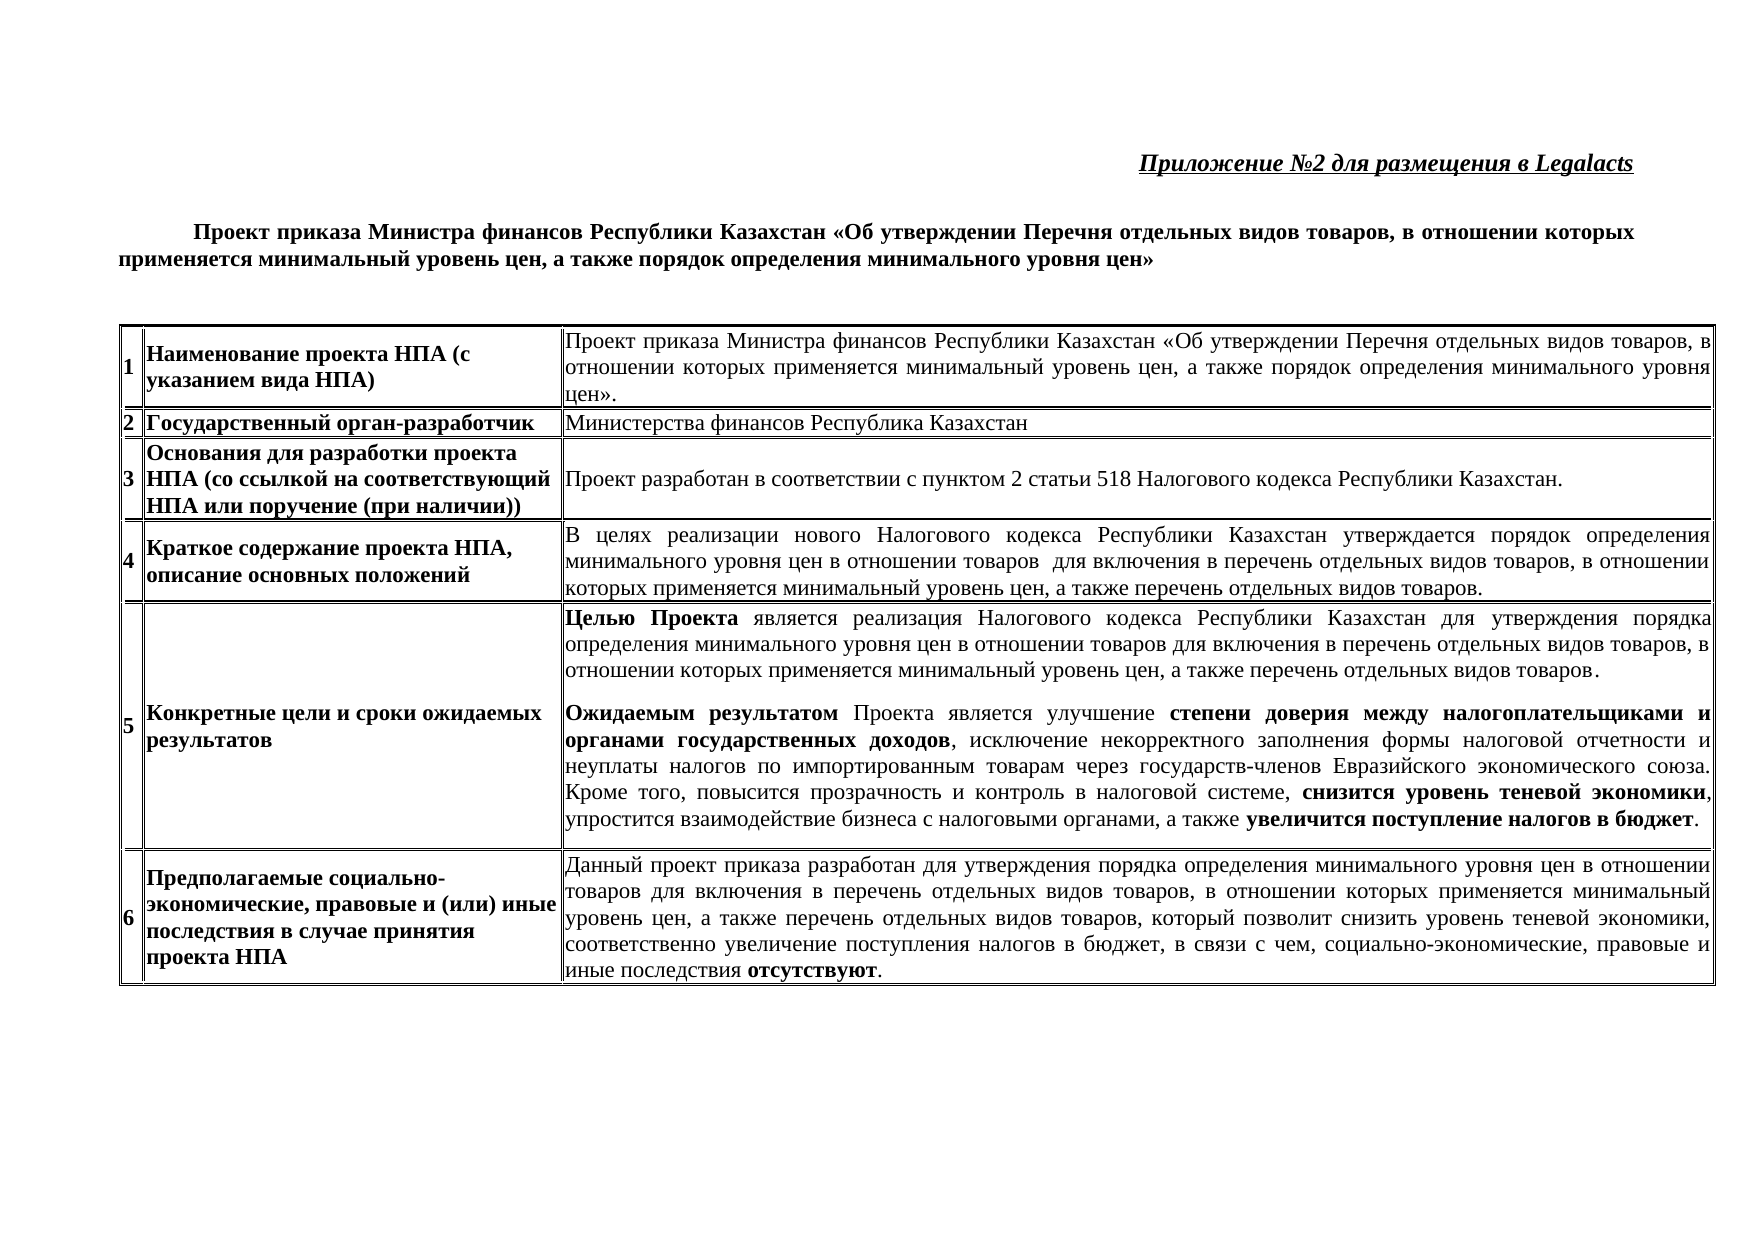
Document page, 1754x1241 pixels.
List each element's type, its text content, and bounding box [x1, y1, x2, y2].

table_cell Государственный орган-разработчик [145, 410, 561, 436]
table_cell Министерства финансов Республика Казахстан [564, 406, 1713, 436]
table_cell Проект разработан в соответствии с пунктом 2 статьи 518 Налогового кодекса Республики Казахстан. [563, 436, 1714, 518]
text Приложение №2 для размещения в Legalacts [118, 148, 1636, 176]
table_cell Предполагаемые социально-экономические, правовые и (или) иные последствия в случае принятия проекта НПА [144, 851, 562, 983]
table_cell Данный проект приказа разработан для утверждения порядка определения минимального уровня цен в отношении товаров для включения в перечень отдельных видов товаров, в отношении которых применяется минимальный уровень цен, а также перечень отдельных видов товаров, который позволит снизить уровень теневой экономики, соответственно увеличение поступления налогов в бюджет, в связи с чем, социально-экономические, правовые и иные последствия отсутствуют. [563, 848, 1714, 983]
table_cell 2 [122, 406, 142, 436]
table_cell Краткое содержание проекта НПА, описание основных положений [145, 522, 561, 600]
table_cell 3 [120, 436, 144, 518]
table_cell Целью Проекта является реализация Налогового кодекса Республики Казахстан для утверждения порядка определения минимального уровня цен в отношении товаров для включения в перечень отдельных видов товаров, в отношении которых применяется минимальный уровень цен, а также перечень отдельных видов товаров. Ожидаемым результатом Проекта является улучшение степени доверия между налогоплательщиками и органами государственных доходов, исключение некорректного заполнения формы налоговой отчетности и неуплаты налогов по импортированным товарам через государств-членов Евразийского экономического союза. Кроме того, повысится прозрачность и контроль в налоговой системе, снизится уровень теневой экономики, упростится взаимодействие бизнеса с налоговыми органами, а также увеличится поступление налогов в бюджет. [564, 600, 1713, 848]
table_cell Конкретные цели и сроки ожидаемых результатов [145, 604, 561, 848]
table_header Проект приказа Министра финансов Республики Казахстан «Об утверждении Перечня отдельных видов товаров, в отношении которых применяется минимальный уровень цен, а также порядок определения минимального уровня цен». [563, 327, 1713, 406]
text Проект приказа Министра финансов Республики Казахстан «Об утверждении Перечня отдельных видов товаров, в отношении которых применяется минимальный уровень цен, а также порядок определения минимального уровня цен» [118, 218, 1636, 271]
table_cell 6 [120, 848, 144, 983]
table_cell Основания для разработки проекта НПА (со ссылкой на соответствующий НПА или поручение (при наличии)) [145, 439, 561, 518]
table_cell 5 [122, 600, 142, 848]
table_cell 4 [122, 518, 142, 600]
table_header 1 [122, 327, 144, 406]
table_header Наименование проекта НПА (с указанием вида НПА) [144, 327, 562, 406]
table_cell В целях реализации нового Налогового кодекса Республики Казахстан утверждается порядок определения минимального уровня цен в отношении товаров для включения в перечень отдельных видов товаров, в отношении которых применяется минимальный уровень цен, а также перечень отдельных видов товаров. [564, 518, 1713, 600]
